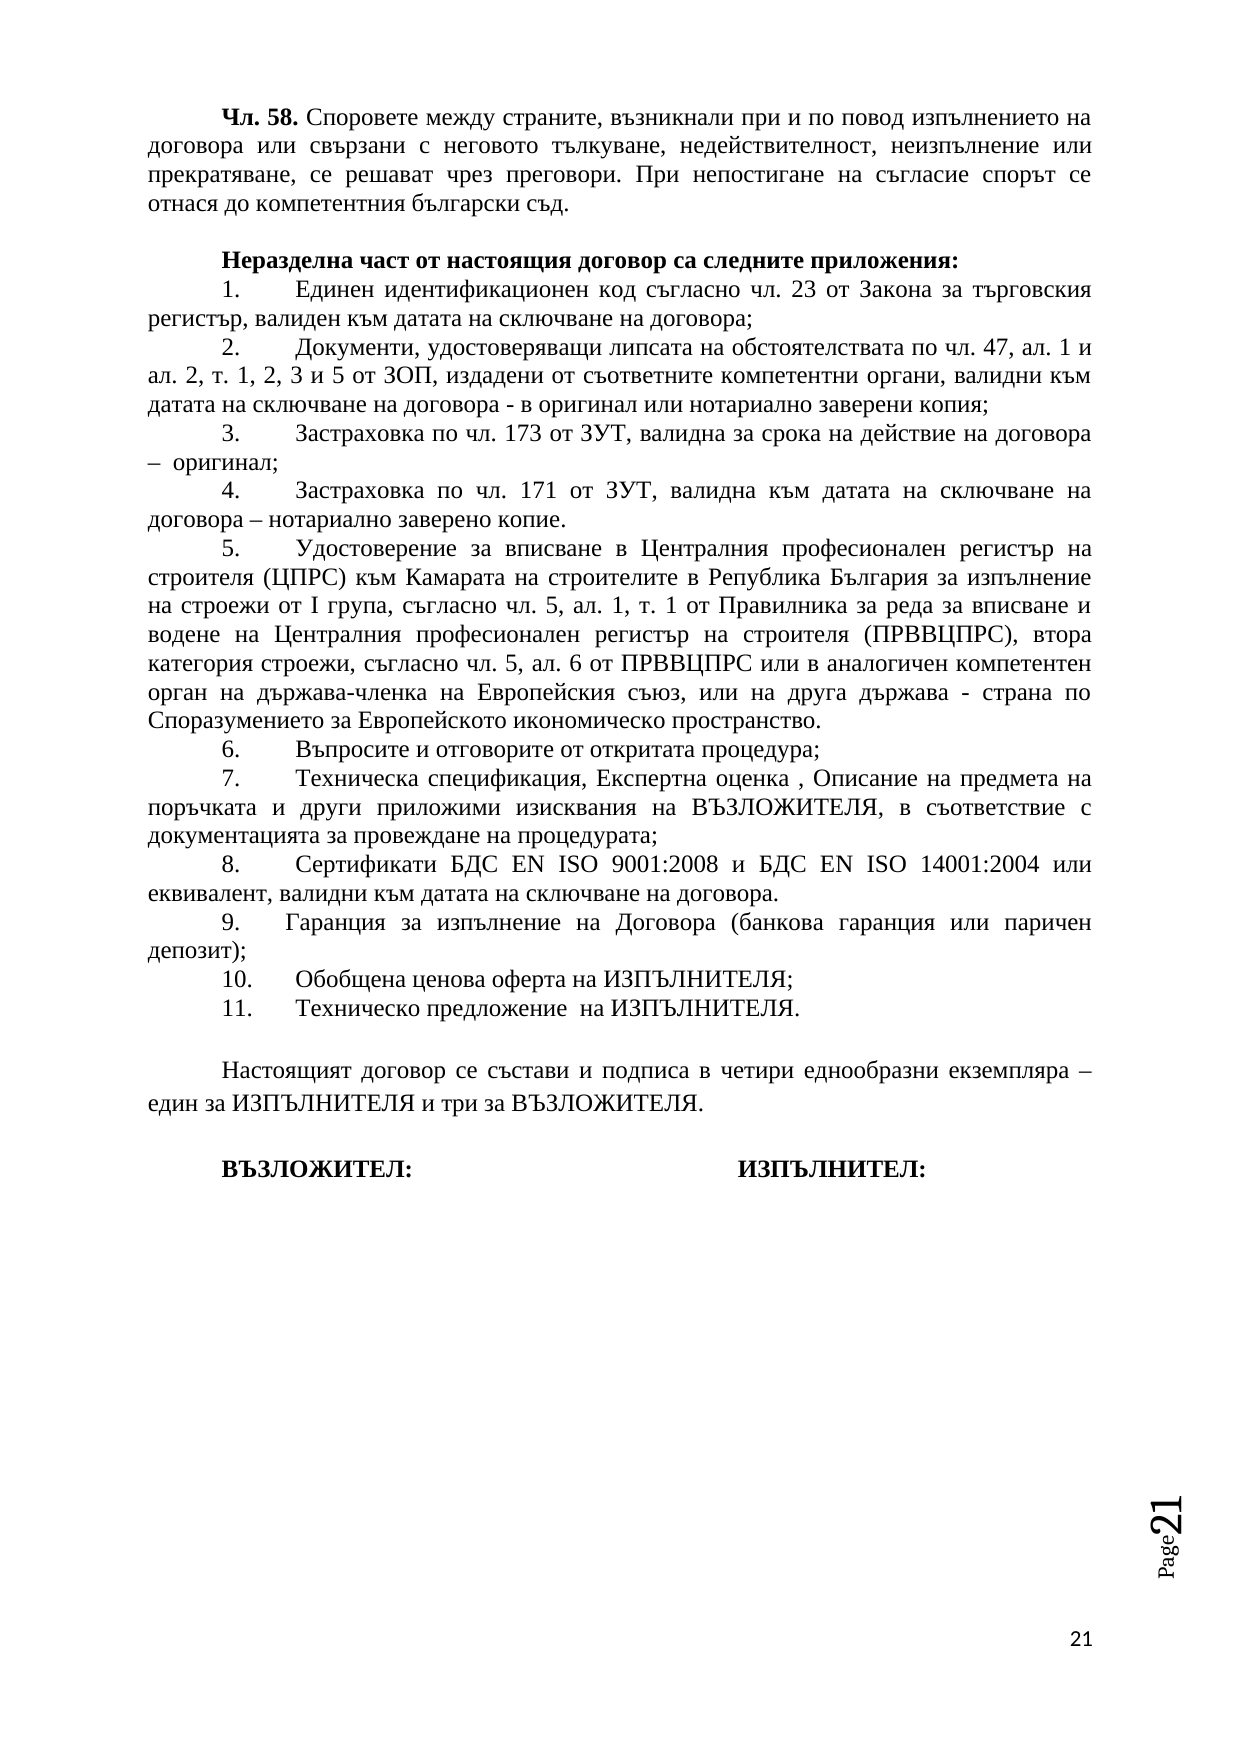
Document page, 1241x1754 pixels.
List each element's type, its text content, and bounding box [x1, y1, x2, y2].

text 9. Гаранция за изпълнение на Договора (банкова гаранция или паричен депозит); [148, 907, 1093, 964]
text 1. Единен идентификационен код съгласно чл. 23 от Закона за търговския регистър, валиден към датата на сключване на договора; [148, 274, 1093, 332]
text ВЪЗЛОЖИТЕЛ: ИЗПЪЛНИТЕЛ: [148, 1154, 1098, 1183]
text 4. Застраховка по чл. 171 от ЗУТ, валидна към датата на сключване на договора – нотариално заверено копие. [148, 476, 1093, 533]
text 5. Удостоверение за вписване в Централния професионален регистър на строителя (ЦПРС) към Камарата на строителите в Република България за изпълнение на строежи от I група, съгласно чл. 5, ал. 1, т. 1 от Правилника за реда за вписване и водене на Централния професионален регистър на строителя (ПРВВЦПРС), втора категория строежи, съгласно чл. 5, ал. 6 от ПРВВЦПРС или в аналогичен компетентен орган на държава-членка на Европейския съюз, или на друга държава - страна по Споразумението за Европейското икономическо пространство. [148, 533, 1093, 734]
text 11. Техническо предложение на ИЗПЪЛНИТЕЛЯ. [148, 993, 1093, 1022]
text 8. Сертификати БДС EN ISO 9001:2008 и БДС EN ISO 14001:2004 или еквивалент, валидни към датата на сключване на договора. [148, 849, 1093, 907]
text Настоящият договор се състави и подписа в четири еднообразни екземпляра – един за ИЗПЪЛНИТЕЛЯ и три за ВЪЗЛОЖИТЕЛЯ. [148, 1055, 1093, 1117]
text 2. Документи, удостоверяващи липсата на обстоятелствата по чл. 47, ал. 1 и ал. 2, т. 1, 2, 3 и 5 от ЗОП, издадени от съответните компетентни органи, валидни към датата на сключване на договора - в оригинал или нотариално заверени копия; [148, 332, 1093, 418]
text Чл. 58. Споровете между страните, възникнали при и по повод изпълнението на договора или свързани с неговото тълкуване, недействителност, неизпълнение или прекратяване, се решават чрез преговори. При непостигане на съгласие спорът се отнася до компетентния български съд. [148, 102, 1093, 217]
text Неразделна част от настоящия договор са следните приложения: [148, 246, 1093, 274]
text 3. Застраховка по чл. 173 от ЗУТ, валидна за срока на действие на договора – оригинал; [148, 418, 1093, 476]
text 6. Въпросите и отговорите от откритата процедура; [148, 734, 1093, 763]
text 7. Техническа спецификация, Експертна оценка , Описание на предмета на поръчката и други приложими изисквания на ВЪЗЛОЖИТЕЛЯ, в съответствие с документацията за провеждане на процедурата; [148, 763, 1093, 849]
text 10. Обобщена ценова оферта на ИЗПЪЛНИТЕЛЯ; [148, 964, 1093, 993]
